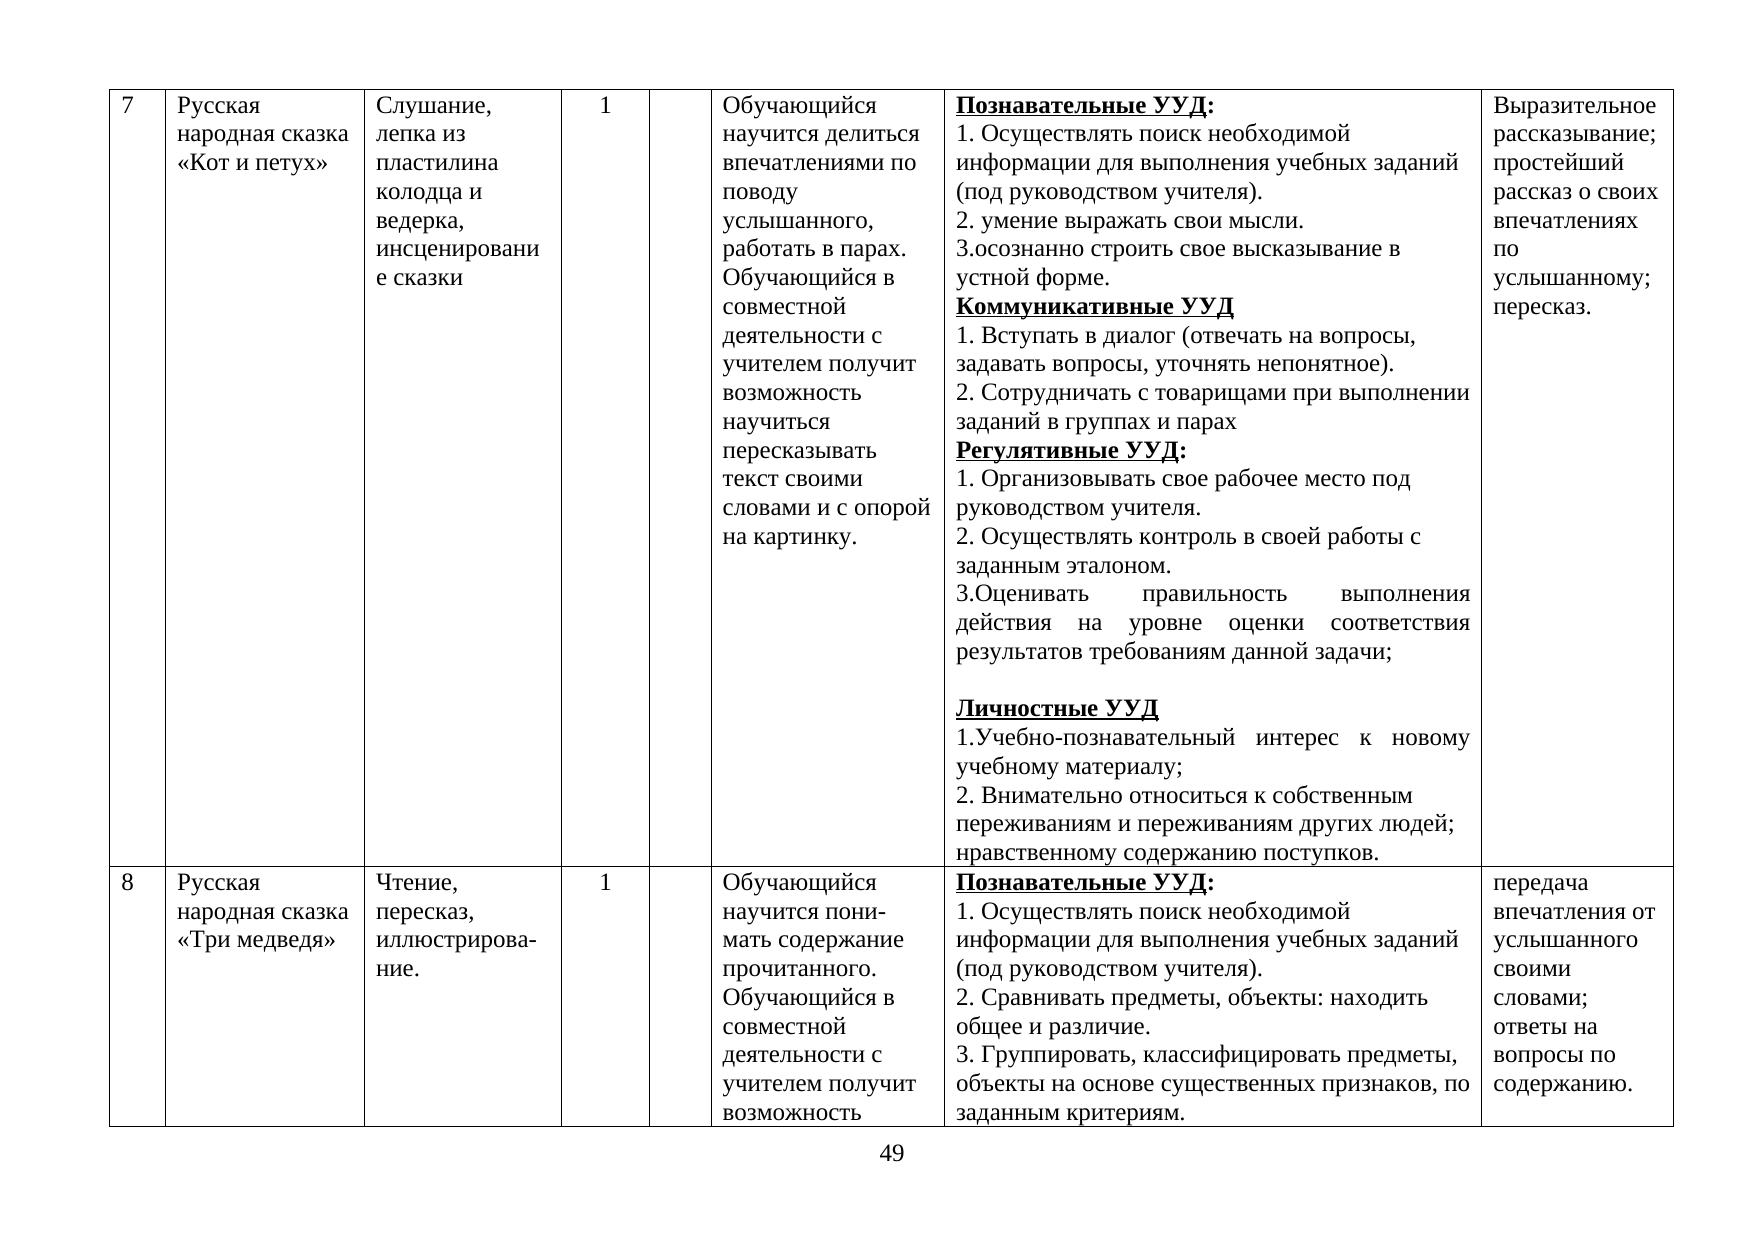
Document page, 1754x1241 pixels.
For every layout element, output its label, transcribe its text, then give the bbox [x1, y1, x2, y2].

table_cell 8 [110, 867, 165, 1126]
table_cell Выразительное рассказывание; простейший рассказ о своих впечатлениях по услышанному; пересказ. [1482, 90, 1673, 866]
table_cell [365, 867, 561, 1126]
table_cell [650, 867, 711, 1126]
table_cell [945, 867, 1481, 1126]
table_cell [650, 90, 711, 866]
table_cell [166, 867, 364, 1126]
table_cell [712, 867, 944, 1126]
table_cell Познавательные УУД: 1. Осуществлять поиск необходимой информации для выполнения учебных заданий (под руководством учителя). 2. умение выражать свои мысли. 3.осознанно строить свое высказывание в устной форме. Коммуникативные УУД 1. Вступать в диалог (отвечать на вопросы, задавать вопросы, уточнять непонятное). 2. Сотрудничать с товарищами при выполнении заданий в группах и парах Регулятивные УУД: 1. Организовывать свое рабочее место под руководством учителя. 2. Осуществлять контроль в своей работы с заданным эталоном. 3.Оценивать правильность выполнения действия на уровне оценки соответствия результатов требованиям данной задачи; Личностные УУД 1.Учебно-познавательный интерес к новому учебному материалу; 2. Внимательно относиться к собственным переживаниям и переживаниям других людей; нравственному содержанию поступков. [945, 90, 1481, 866]
table_cell 1 [562, 867, 649, 1126]
table_cell Слушание, лепка из пластилина колодца и ведерка, инсценирование сказки [365, 90, 561, 866]
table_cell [1482, 867, 1673, 1126]
table_cell Обучающийся научится делиться впечатлениями по поводу услышанного, работать в парах. Обучающийся в совместной деятельности с учителем получит возможность научиться пересказывать текст своими словами и с опорой на картинку. [712, 90, 944, 866]
table_cell Русская народная сказка «Кот и петух» [166, 90, 364, 866]
table_cell 1 [562, 90, 649, 866]
table_cell 7 [110, 90, 165, 866]
